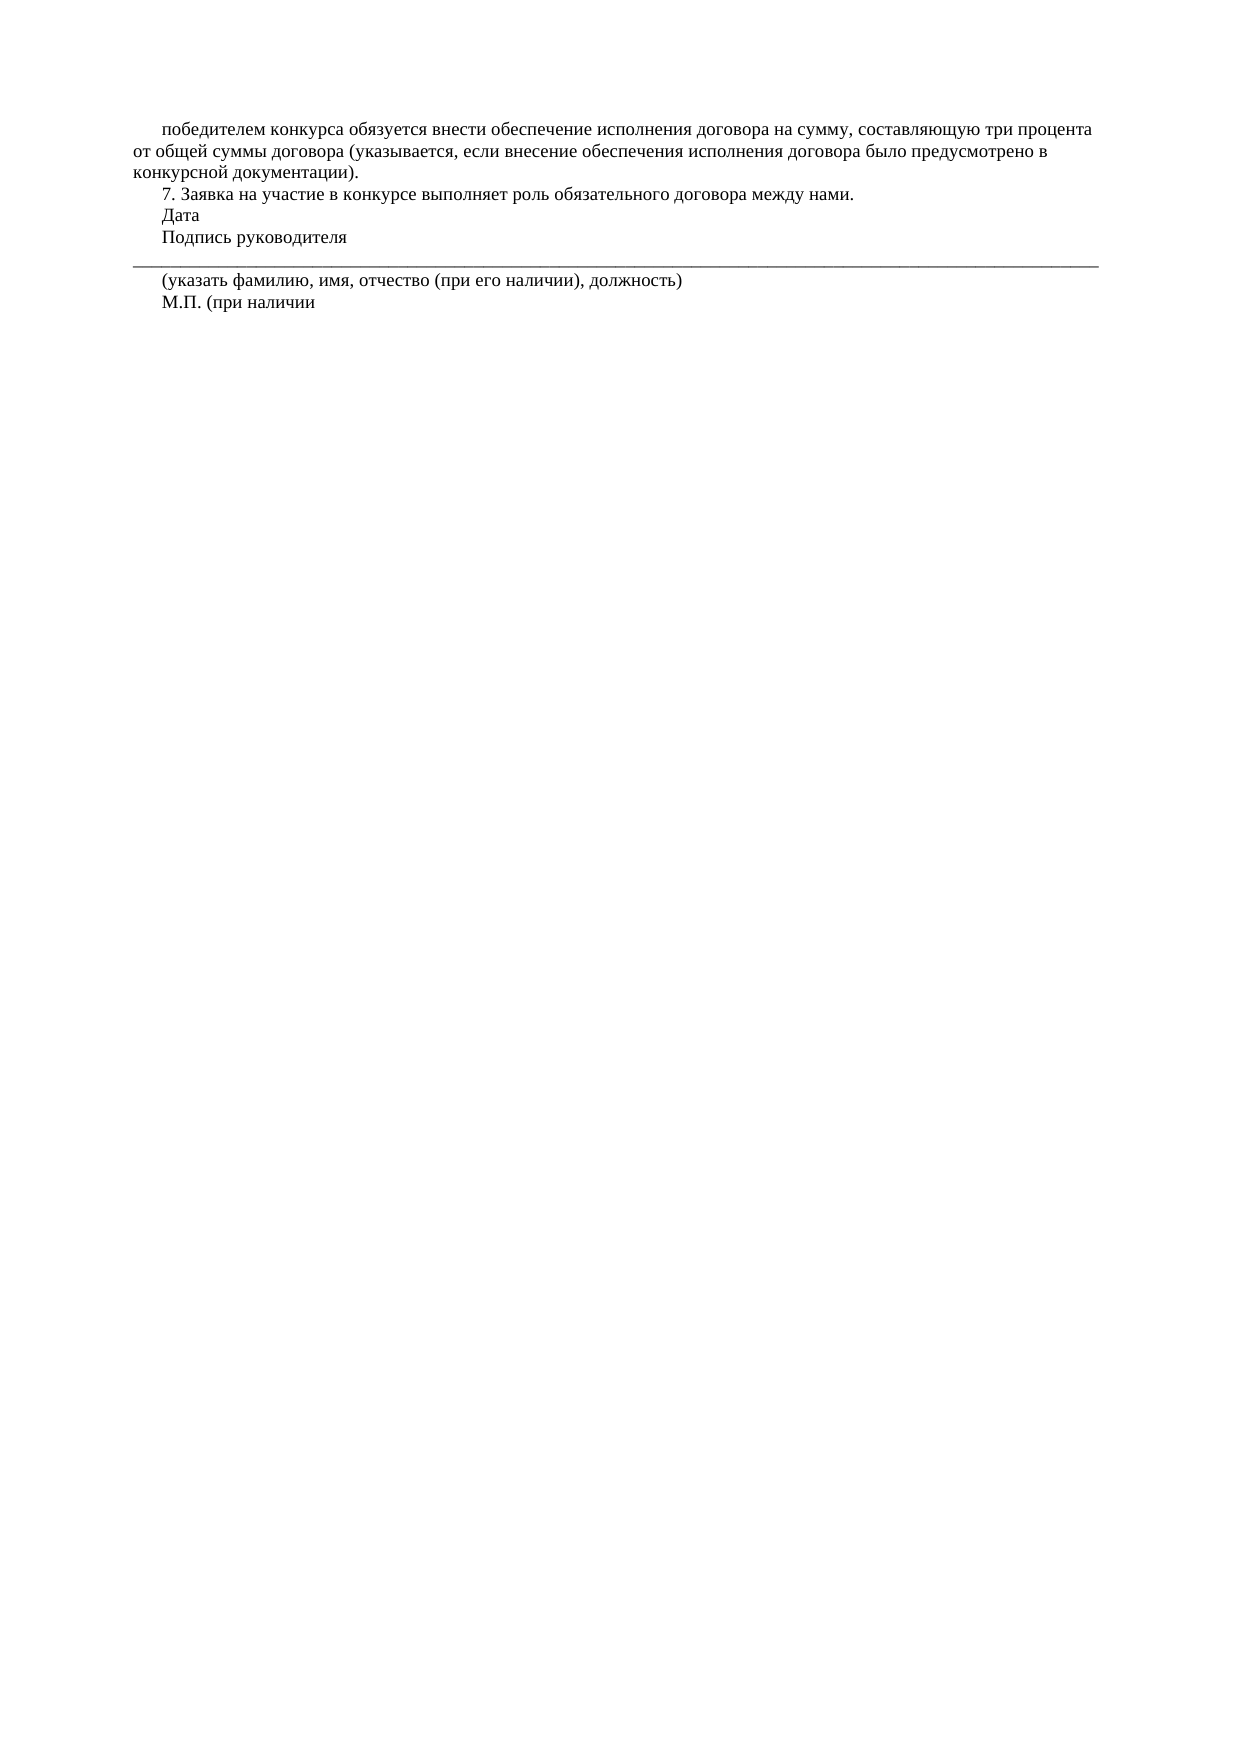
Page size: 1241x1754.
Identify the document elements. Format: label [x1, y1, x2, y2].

text [133, 118, 1107, 312]
